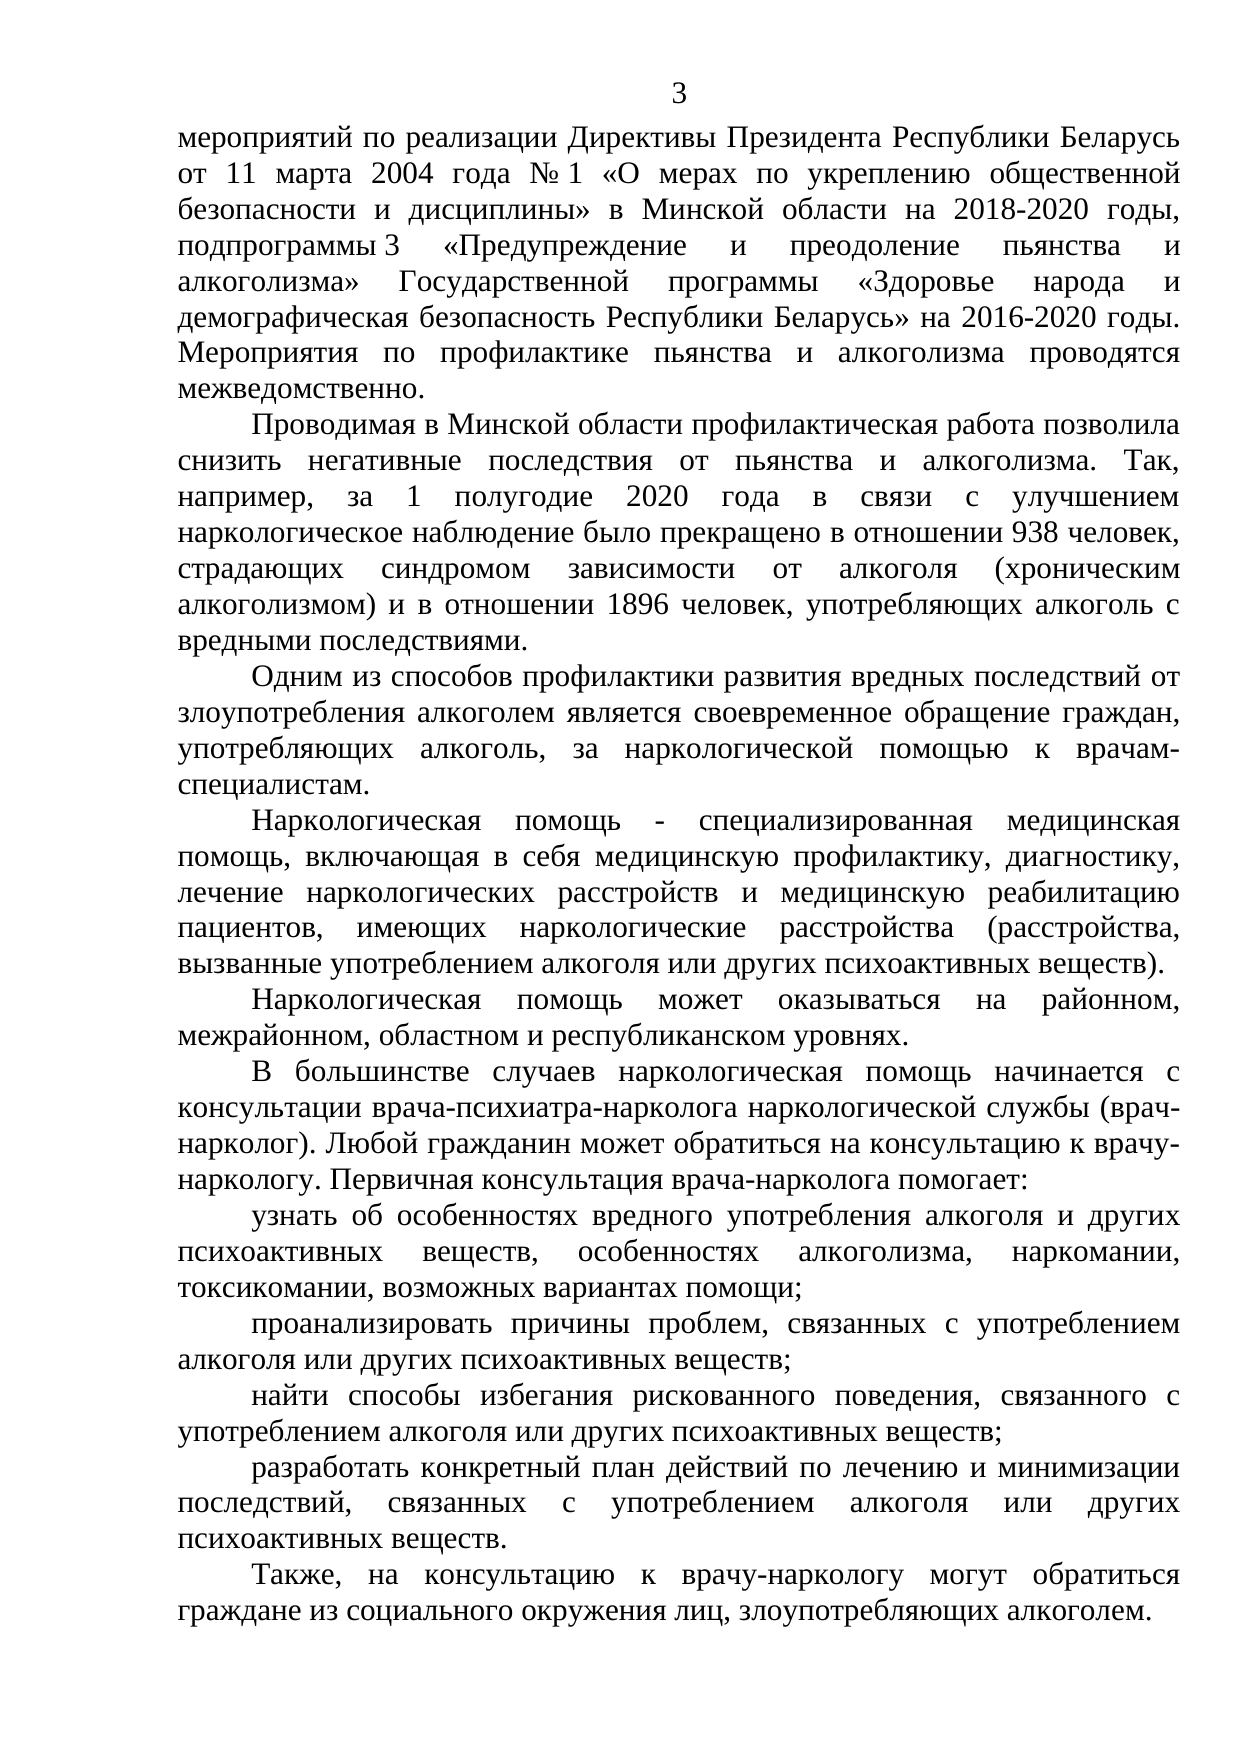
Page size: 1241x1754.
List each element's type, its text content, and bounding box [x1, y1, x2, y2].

text Проводимая в Минской области профилактическая работа позволила снизить негативные последствия от пьянства и алкоголизма. Так, например, за 1 полугодие 2020 года в связи с улучшением наркологическое наблюдение было прекращено в отношении 938 человек, страдающих синдромом зависимости от алкоголя (хроническим алкоголизмом) и в отношении 1896 человек, употребляющих алкоголь с вредными последствиями. [177, 406, 1181, 657]
text Также, на консультацию к врачу-наркологу могут обратиться граждане из социального окружения лиц, злоупотребляющих алкоголем. [177, 1556, 1181, 1627]
text найти способы избегания рискованного поведения, связанного с употреблением алкоголя или других психоактивных веществ; [177, 1376, 1181, 1448]
text узнать об особенностях вредного употребления алкоголя и других психоактивных веществ, особенностях алкоголизма, наркомании, токсикомании, возможных вариантах помощи; [177, 1196, 1181, 1304]
text Наркологическая помощь - специализированная медицинская помощь, включающая в себя медицинскую профилактику, диагностику, лечение наркологических расстройств и медицинскую реабилитацию пациентов, имеющих наркологические расстройства (расстройства, вызванные употреблением алкоголя или других психоактивных веществ). [177, 801, 1181, 981]
text разработать конкретный план действий по лечению и минимизации последствий, связанных с употреблением алкоголя или других психоактивных веществ. [177, 1448, 1181, 1556]
text Наркологическая помощь может оказываться на районном, межрайонном, областном и республиканском уровнях. [177, 981, 1181, 1052]
text проанализировать причины проблем, связанных с употреблением алкоголя или других психоактивных веществ; [177, 1304, 1181, 1376]
text В большинстве случаев наркологическая помощь начинается с консультации врача-психиатра-нарколога наркологической службы (врач-нарколог). Любой гражданин может обратиться на консультацию к врачу-наркологу. Первичная консультация врача-нарколога помогает: [177, 1052, 1181, 1196]
text Одним из способов профилактики развития вредных последствий от злоупотребления алкоголем является своевременное обращение граждан, употребляющих алкоголь, за наркологической помощью к врачам-специалистам. [177, 657, 1181, 801]
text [177, 118, 1181, 406]
